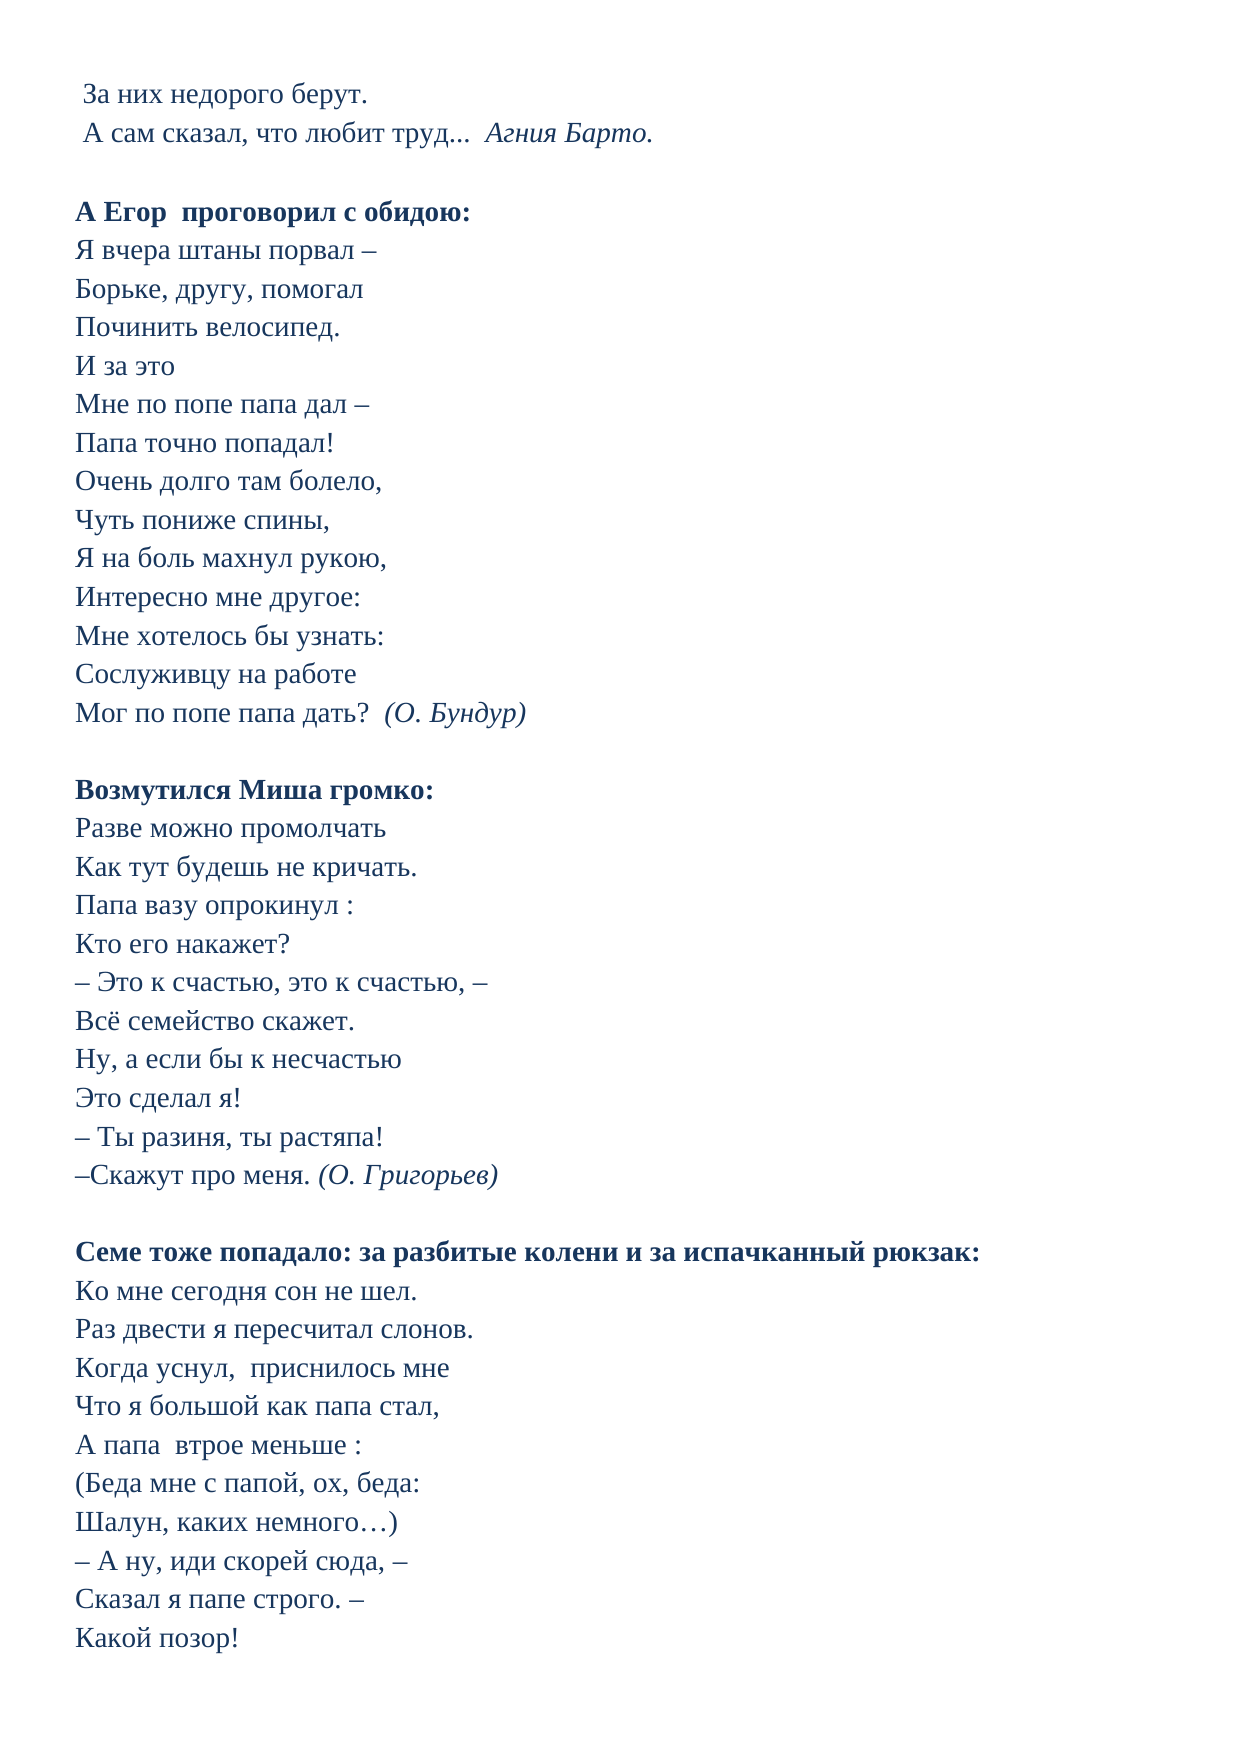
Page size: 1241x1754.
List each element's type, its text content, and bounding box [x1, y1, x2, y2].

text Семе тоже попадало: за разбитые колени и за испачканный рюкзак: [75, 1234, 1165, 1268]
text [75, 1466, 1165, 1653]
text Как тут будешь не кричать. [75, 849, 1165, 882]
text Я вчера штаны порвал – [75, 232, 1165, 266]
text Папа вазу опрокинул : Кто его накажет? – Это к счастью, это к счастью, – Всё семейство скажет. Ну, а если бы к несчастью Это сделал я! – Ты разиня, ты растяпа! [75, 887, 1165, 1152]
text Когда уснул, приснилось мне [75, 1350, 1165, 1383]
text –Скажут про меня. (О. Григорьев) [75, 1157, 1165, 1191]
text Ко мне сегодня сон не шел. [75, 1273, 1165, 1306]
text Раз двести я пересчитал слонов. [75, 1311, 1165, 1345]
text Возмутился Миша громко: [75, 772, 1165, 805]
text Разве можно промолчать [75, 810, 1165, 844]
text Борьке, другу, помогал [75, 271, 1165, 304]
text А папа втрое меньше : [75, 1427, 1165, 1461]
text Что я большой как папа стал, [75, 1388, 1165, 1422]
text Починить велосипед. [75, 309, 1165, 343]
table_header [74, 75, 1240, 194]
text А Егор проговорил с обидою: [75, 194, 1165, 227]
text И за это Мне по попе папа дал – Папа точно попадал! Очень долго там болело, Чуть пониже спины, Я на боль махнул рукою, Интересно мне другое: Мне хотелось бы узнать: Сослуживцу на работе Мог по попе папа дать? (О. Бундур) [75, 348, 1165, 728]
